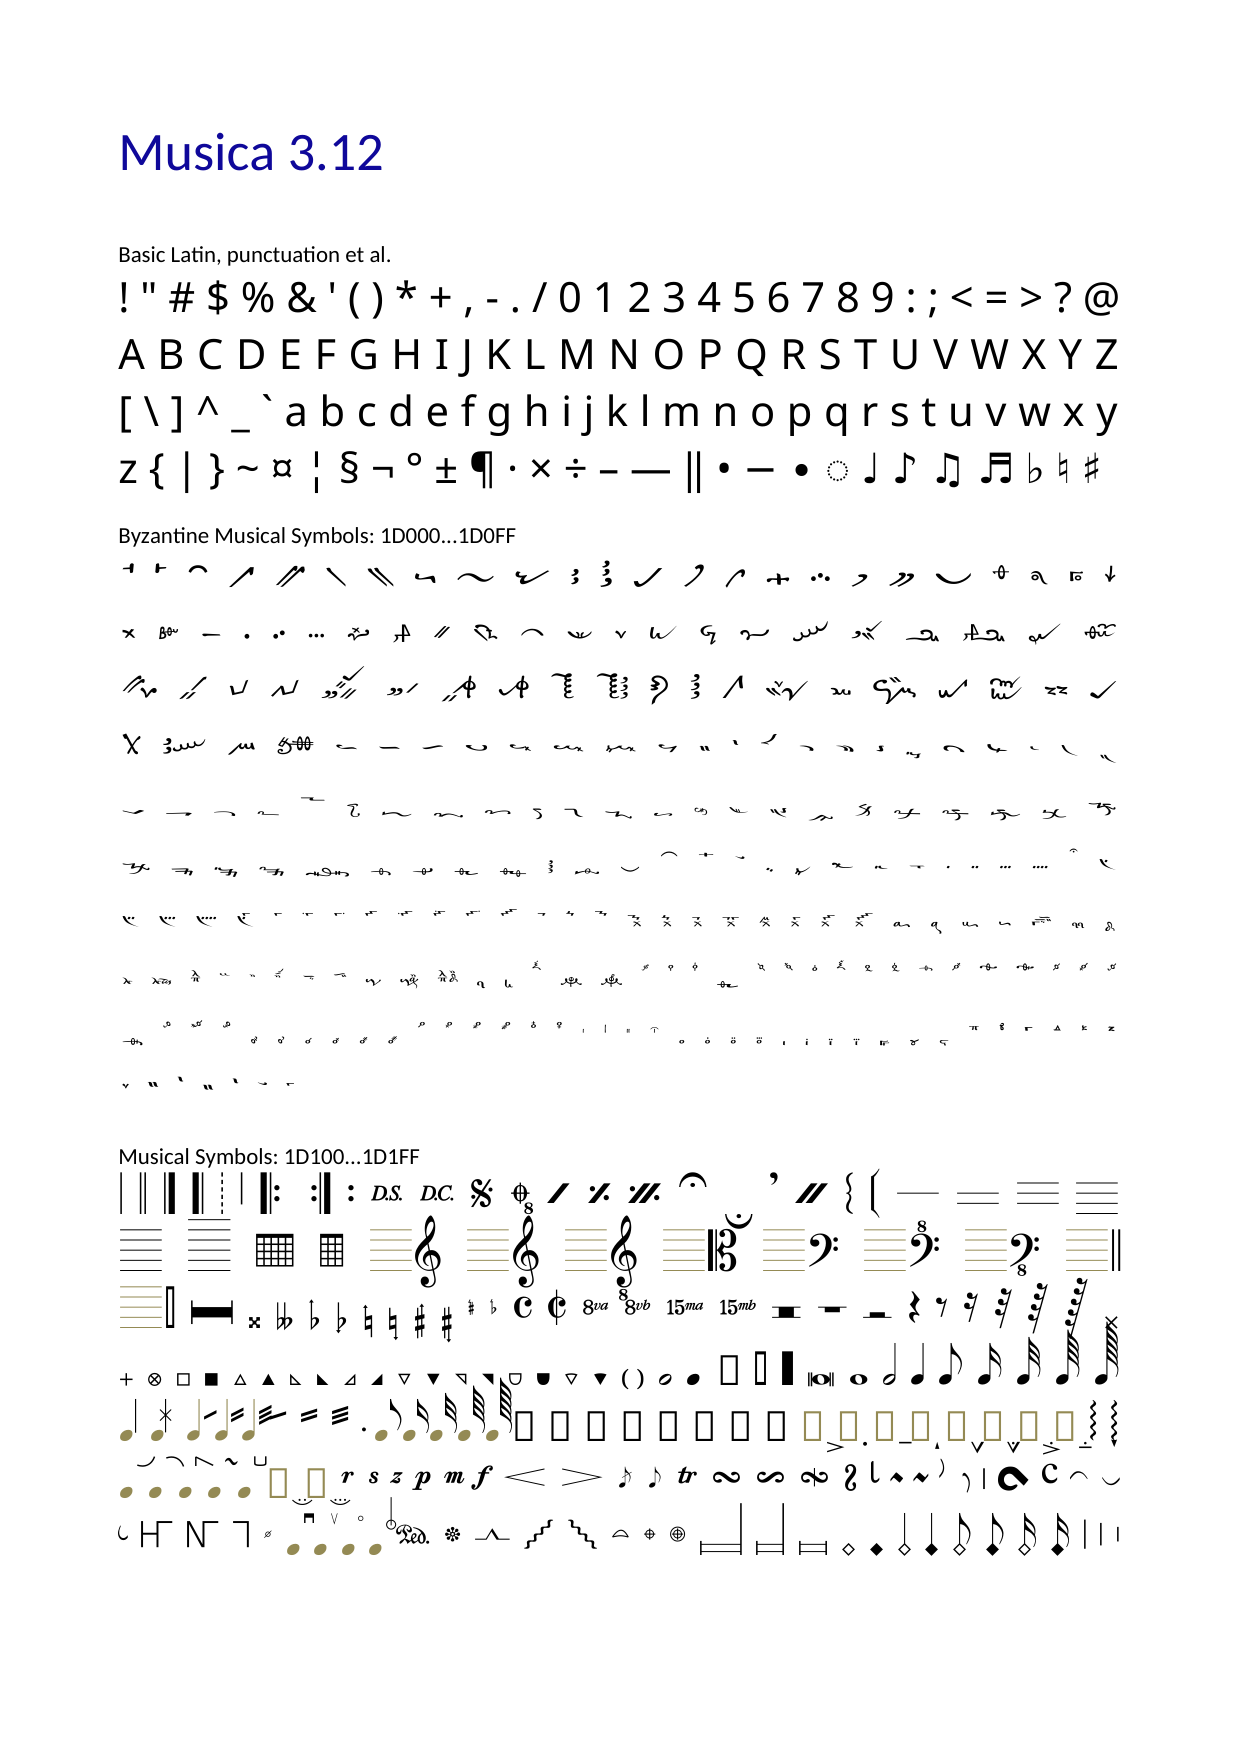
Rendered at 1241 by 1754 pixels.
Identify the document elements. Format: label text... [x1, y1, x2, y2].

text Basic Latin, punctuation et al. [118, 240, 1122, 268]
text Byzantine Musical Symbols: 1D000...1D0FF [118, 521, 1122, 549]
text 𝀀 𝀁 𝀂 𝀃 𝀄 𝀅 𝀆 𝀇 𝀈 𝀉 𝀊 𝀋 𝀌 𝀍 𝀎 𝀏 𝀐 𝀑 𝀒 𝀓 𝀔 𝀕 𝀖 𝀗 𝀘 𝀙 𝀚 𝀛 𝀜 𝀝 𝀞 𝀟 𝀠 𝀡 𝀢 𝀣 𝀤 𝀥 𝀦 𝀧 𝀨 𝀩 𝀪 𝀫 𝀬 𝀭 𝀮 𝀯 𝀰 𝀱 𝀲 𝀳 𝀴 𝀵 𝀶 𝀷 𝀸 𝀹 𝀺 𝀻 𝀼 𝀽 𝀾 𝀿 𝁀 𝁁 𝁂 𝁃 𝁄 𝁅 𝁆 𝁇 𝁈 𝁉 𝁊 𝁋 𝁌 𝁍 𝁎 𝁏 𝁐 𝁑 𝁒 𝁓 𝁔 𝁕 𝁖 𝁗 𝁘 𝁙 𝁚 𝁛 𝁜 𝁝 𝁞 𝁟 𝁠 𝁡 𝁢 𝁣 𝁤 𝁥 𝁦 𝁧 𝁨 𝁩 𝁪 𝁫 𝁬 𝁭 𝁮 𝁯 𝁰 𝁱 𝁲 𝁳 𝁴 𝁵 𝁶 𝁷 𝁸 𝁹 𝁺 𝁻 𝁼 𝁽 𝁾 𝁿 𝂀 𝂁 𝂂 𝂃 𝂄 𝂅 𝂆 𝂇 𝂈 𝂉 𝂊 𝂋 𝂌 𝂍 𝂎 𝂏 𝂐 𝂑 𝂒 𝂓 𝂔 𝂕 𝂖 𝂗 𝂘 𝂙 𝂚 𝂛 𝂜 𝂝 𝂞 𝂟 𝂠 𝂡 𝂢 𝂣 𝂤 𝂥 𝂦 𝂧 𝂨 𝂩 𝂪 𝂫 𝂬 𝂭 𝂮 𝂯 𝂰 𝂱 𝂲 𝂳 𝂴 𝂵 𝂶 𝂷 𝂸 𝂹 𝂺 𝂻 𝂼 𝂽 𝂾 𝂿 𝃀 𝃁 𝃂 𝃃 𝃄 𝃅 𝃆 𝃇 𝃈 𝃉 𝃊 𝃋 𝃌 𝃍 𝃎 𝃏 𝃐 𝃑 𝃒 𝃓 𝃔 𝃕 𝃖 𝃗 𝃘 𝃙 𝃚 𝃛 𝃜 𝃝 𝃞 𝃟 𝃠 𝃡 𝃢 𝃣 𝃤 𝃥 𝃦 𝃧 𝃨 𝃩 𝃪 𝃫 𝃬 𝃭 𝃮 𝃯 𝃰 𝃱 𝃲 𝃳 𝃴 𝃵 [118, 549, 1122, 1117]
text ! " # $ % & ' ( ) * + , - . / 0 1 2 3 4 5 6 7 8 9 : ; < = > ? @ A B C D E F G H I J K L M N O P Q R S T U V W X Y Z [ \ ] ^ _ ` a b c d e f g h i j k l m n o p q r s t u v w x y z { | } ~ ¤ ¦ § ¬ ° ± ¶ · × ÷ – — ‖ • − ∙ ◌ ♩ ♪ ♫ ♬ ♭ ♮ ♯ [118, 268, 1122, 495]
text Musical Symbols: 1D100...1D1FF [118, 1142, 1122, 1170]
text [118, 1170, 1122, 1567]
text Musica 3.12 [118, 118, 1122, 184]
